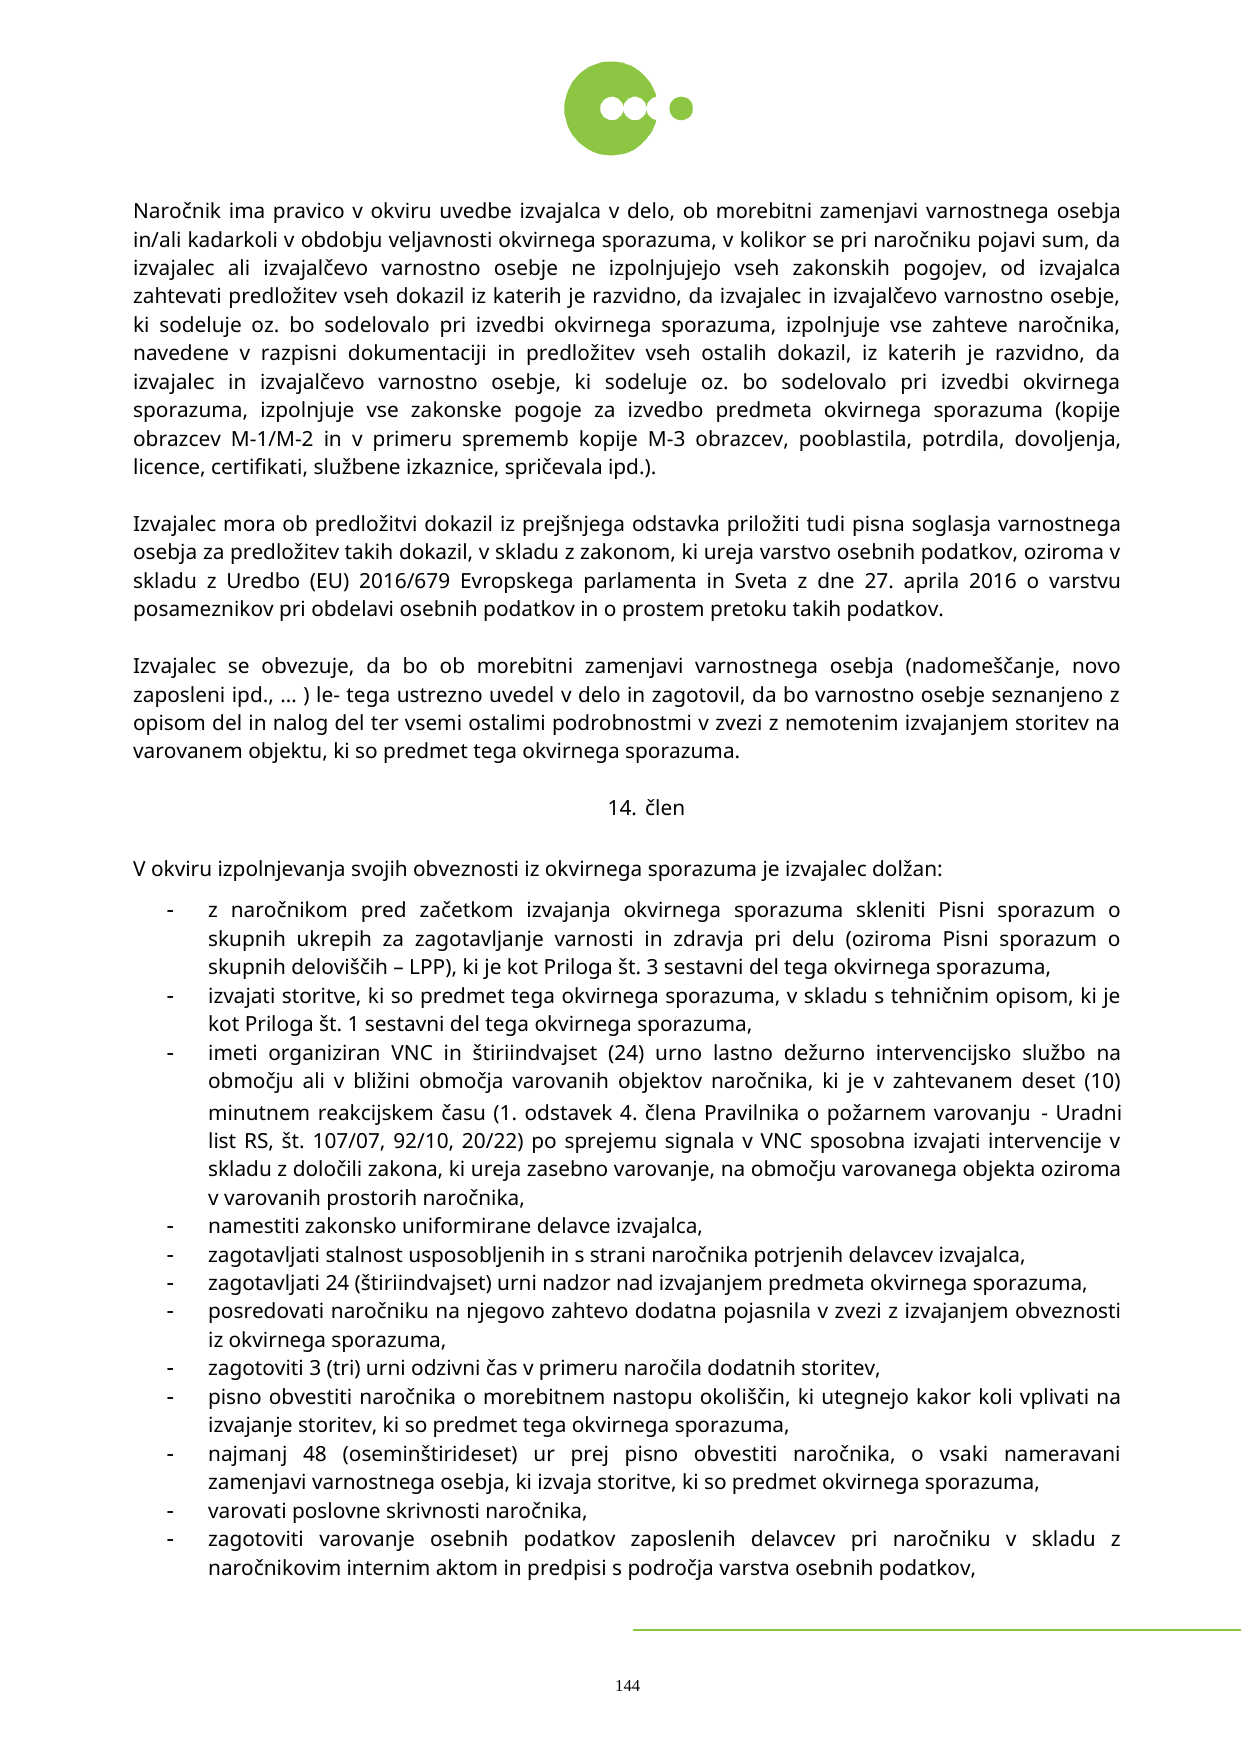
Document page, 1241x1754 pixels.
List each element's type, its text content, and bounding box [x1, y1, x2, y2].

text Izvajalec mora ob predložitvi dokazil iz prejšnjega odstavka priložiti tudi pisna soglasja varnostnega osebja za predložitev takih dokazil, v skladu z zakonom, ki ureja varstvo osebnih podatkov, oziroma v skladu z Uredbo (EU) 2016/679 Evropskega parlamenta in Sveta z dne 27. aprila 2016 o varstvu posameznikov pri obdelavi osebnih podatkov in o prostem pretoku takih podatkov. [133, 509, 1122, 623]
list zagotoviti 3 (tri) urni odzivni čas v primeru naročila dodatnih storitev, [167, 1353, 1122, 1382]
list najmanj 48 (oseminštirideset) ur prej pisno obvestiti naročnika, o vsaki nameravani zamenjavi varnostnega osebja, ki izvaja storitve, ki so predmet okvirnega sporazuma, [167, 1439, 1122, 1496]
list zagotoviti varovanje osebnih podatkov zaposlenih delavcev pri naročniku v skladu z naročnikovim internim aktom in predpisi s področja varstva osebnih podatkov, [167, 1524, 1122, 1581]
list posredovati naročniku na njegovo zahtevo dodatna pojasnila v zvezi z izvajanjem obveznosti iz okvirnega sporazuma, [167, 1297, 1122, 1353]
list pisno obvestiti naročnika o morebitnem nastopu okoliščin, ki utegnejo kakor koli vplivati na izvajanje storitev, ki so predmet tega okvirnega sporazuma, [167, 1382, 1122, 1439]
list V okviru izpolnjevanja svojih obveznosti iz okvirnega sporazuma je izvajalec dolžan: [133, 854, 1121, 883]
list zagotavljati stalnost usposobljenih in s strani naročnika potrjenih delavcev izvajalca, [167, 1240, 1122, 1268]
list izvajati storitve, ki so predmet tega okvirnega sporazuma, v skladu s tehničnim opisom, ki je kot Priloga št. 1 sestavni del tega okvirnega sporazuma, [167, 981, 1122, 1038]
list varovati poslovne skrivnosti naročnika, [167, 1496, 1122, 1524]
list zagotavljati 24 (štiriindvajset) urni nadzor nad izvajanjem predmeta okvirnega sporazuma, [167, 1268, 1122, 1297]
list člen [170, 793, 1122, 822]
list namestiti zakonsko uniformirane delavce izvajalca, [167, 1211, 1122, 1240]
text Naročnik ima pravico v okviru uvedbe izvajalca v delo, ob morebitni zamenjavi varnostnega osebja in/ali kadarkoli v obdobju veljavnosti okvirnega sporazuma, v kolikor se pri naročniku pojavi sum, da izvajalec ali izvajalčevo varnostno osebje ne izpolnjujejo vseh zakonskih pogojev, od izvajalca zahtevati predložitev vseh dokazil iz katerih je razvidno, da izvajalec in izvajalčevo varnostno osebje, ki sodeluje oz. bo sodelovalo pri izvedbi okvirnega sporazuma, izpolnjuje vse zahteve naročnika, navedene v razpisni dokumentaciji in predložitev vseh ostalih dokazil, iz katerih je razvidno, da izvajalec in izvajalčevo varnostno osebje, ki sodeluje oz. bo sodelovalo pri izvedbi okvirnega sporazuma, izpolnjuje vse zakonske pogoje za izvedbo predmeta okvirnega sporazuma (kopije obrazcev M-1/M-2 in v primeru sprememb kopije M-3 obrazcev, pooblastila, potrdila, dovoljenja, licence, certifikati, službene izkaznice, spričevala ipd.). [133, 196, 1122, 481]
text Izvajalec se obvezuje, da bo ob morebitni zamenjavi varnostnega osebja (nadomeščanje, novo zaposleni ipd., … ) le- tega ustrezno uvedel v delo in zagotovil, da bo varnostno osebje seznanjeno z opisom del in nalog del ter vsemi ostalimi podrobnostmi v zvezi z nemotenim izvajanjem storitev na varovanem objektu, ki so predmet tega okvirnega sporazuma. [133, 651, 1122, 765]
list imeti organiziran VNC in štiriindvajset (24) urno lastno dežurno intervencijsko službo na območju ali v bližini območja varovanih objektov naročnika, ki je v zahtevanem deset (10) minutnem reakcijskem času (1. odstavek 4. člena Pravilnika o požarnem varovanju - Uradni list RS, št. 107/07, 92/10, 20/22) po sprejemu signala v VNC sposobna izvajati intervencije v skladu z določili zakona, ki ureja zasebno varovanje, na območju varovanega objekta oziroma v varovanih prostorih naročnika, [167, 1038, 1122, 1211]
list z naročnikom pred začetkom izvajanja okvirnega sporazuma skleniti Pisni sporazum o skupnih ukrepih za zagotavljanje varnosti in zdravja pri delu (oziroma Pisni sporazum o skupnih deloviščih – LPP), ki je kot Priloga št. 3 sestavni del tega okvirnega sporazuma, [167, 895, 1122, 981]
